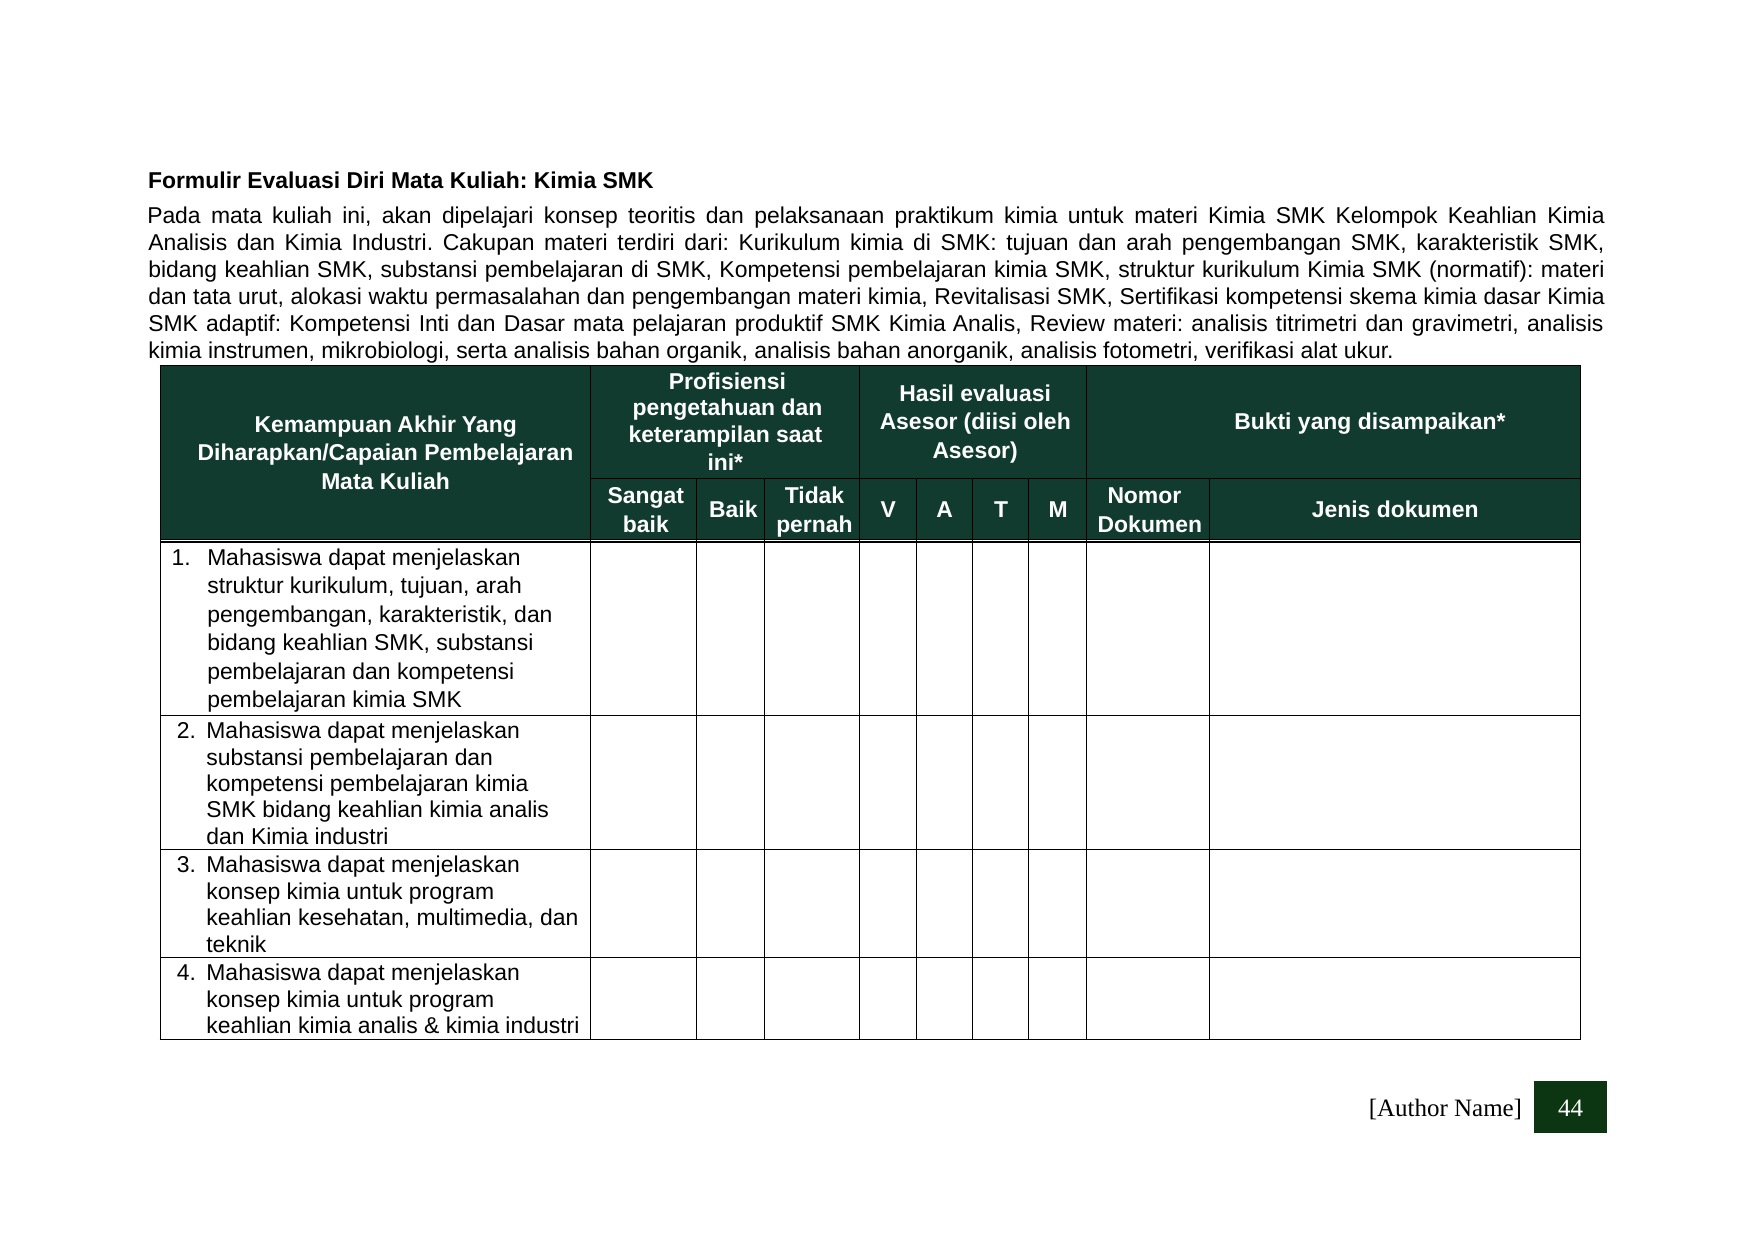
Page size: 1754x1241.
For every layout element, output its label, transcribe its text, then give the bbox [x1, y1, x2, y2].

text Pada mata kuliah ini, akan dipelajari konsep teoritis dan pelaksanaan praktikum kimia untuk materi Kimia SMK Kelompok Keahlian Kimia Analisis dan Kimia Industri. Cakupan materi terdiri dari: Kurikulum kimia di SMK: tujuan dan arah pengembangan SMK, karakteristik SMK, bidang keahlian SMK, substansi pembelajaran di SMK, Kompetensi pembelajaran kimia SMK, struktur kurikulum Kimia SMK (normatif): materi dan tata urut, alokasi waktu permasalahan dan pengembangan materi kimia, Revitalisasi SMK, Sertifikasi kompetensi skema kimia dasar Kimia SMK adaptif: Kompetensi Inti dan Dasar mata pelajaran produktif SMK Kimia Analis, Review materi: analisis titrimetri dan gravimetri, analisis kimia instrumen, mikrobiologi, serta analisis bahan organik, analisis bahan anorganik, analisis fotometri, verifikasi alat ukur. [147, 202, 1605, 364]
table_cell [1087, 716, 1209, 849]
table_cell [591, 850, 696, 957]
table_cell A [917, 479, 972, 539]
table_header Profisiensi pengetahuan dan keterampilan saat ini* [591, 366, 859, 478]
table_cell Mahasiswa dapat menjelaskan struktur kurikulum, tujuan, arah pengembangan, karakteristik, dan bidang keahlian SMK, substansi pembelajaran dan kompetensi pembelajaran kimia SMK [161, 543, 590, 715]
table_cell Sangat baik [591, 479, 696, 539]
table_header Kemampuan Akhir Yang Diharapkan/Capaian Pembelajaran Mata Kuliah [161, 366, 590, 539]
table_header Hasil evaluasi Asesor (diisi oleh Asesor) [860, 366, 1086, 478]
table_cell Mahasiswa dapat menjelaskan konsep kimia untuk program keahlian kimia analis & kimia industri [161, 958, 590, 1038]
table_cell Baik [697, 479, 764, 539]
table_cell [1210, 958, 1580, 1038]
table_cell [1210, 850, 1580, 957]
table_cell [860, 958, 916, 1038]
table_cell [765, 716, 859, 849]
table_cell [1210, 543, 1580, 715]
table_cell T [973, 479, 1028, 539]
table_cell [1029, 716, 1086, 849]
table_cell [860, 850, 916, 957]
table_cell [1029, 958, 1086, 1038]
table_cell [917, 716, 972, 849]
table_cell [1087, 958, 1209, 1038]
table_cell [1029, 850, 1086, 957]
table_cell [591, 716, 696, 849]
table_cell Jenis dokumen [1210, 479, 1580, 539]
table_cell [1087, 543, 1209, 715]
table_header [1087, 366, 1209, 478]
table_cell [765, 543, 859, 715]
table_cell Nomor Dokumen [1087, 479, 1209, 539]
table_cell [1087, 850, 1209, 957]
table_cell [973, 543, 1028, 715]
table_cell [697, 850, 764, 957]
table_cell [973, 958, 1028, 1038]
table_cell [1029, 543, 1086, 715]
table_cell [917, 850, 972, 957]
table_cell [860, 716, 916, 849]
table_cell [591, 958, 696, 1038]
table_cell [1210, 716, 1580, 849]
table_cell [591, 543, 696, 715]
table_cell Mahasiswa dapat menjelaskan substansi pembelajaran dan kompetensi pembelajaran kimia SMK bidang keahlian kimia analis dan Kimia industri [161, 716, 590, 849]
table_header Bukti yang disampaikan* [1209, 366, 1580, 478]
table_cell [973, 716, 1028, 849]
table_cell Tidak pernah [765, 479, 859, 539]
table_cell [917, 543, 972, 715]
table_cell [765, 958, 859, 1038]
table_cell [765, 850, 859, 957]
table_cell V [860, 479, 916, 539]
table_cell Mahasiswa dapat menjelaskan konsep kimia untuk program keahlian kesehatan, multimedia, dan teknik [161, 850, 590, 957]
table_cell [697, 958, 764, 1038]
table_cell [697, 543, 764, 715]
table_cell M [1029, 479, 1086, 539]
table_cell [917, 958, 972, 1038]
table_cell [697, 716, 764, 849]
table_cell [973, 850, 1028, 957]
table_cell [860, 543, 916, 715]
subtitle Formulir Evaluasi Diri Mata Kuliah: Kimia SMK [148, 167, 1607, 193]
